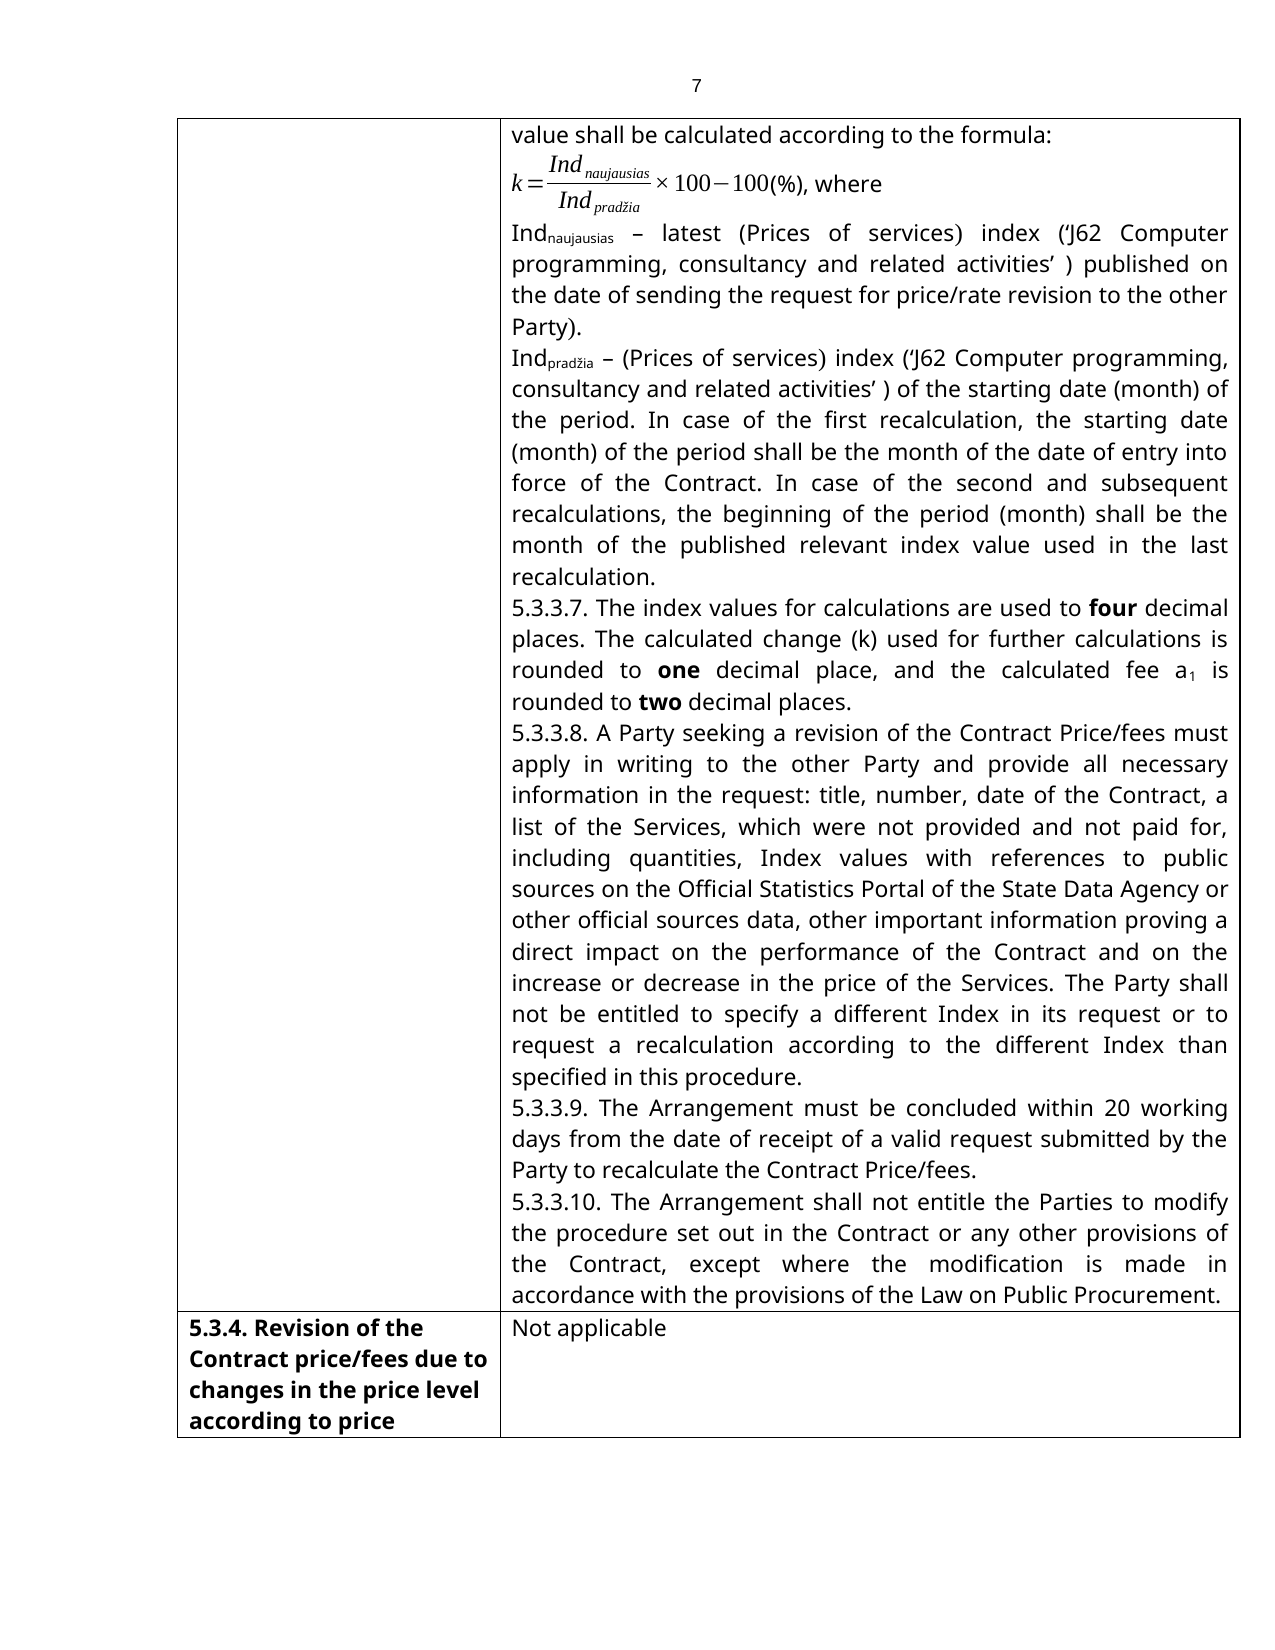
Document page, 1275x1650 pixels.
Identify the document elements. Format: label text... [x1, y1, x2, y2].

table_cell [501, 119, 1239, 1311]
table_cell Not applicable [501, 1312, 1239, 1437]
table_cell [178, 119, 500, 1311]
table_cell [178, 1312, 500, 1437]
